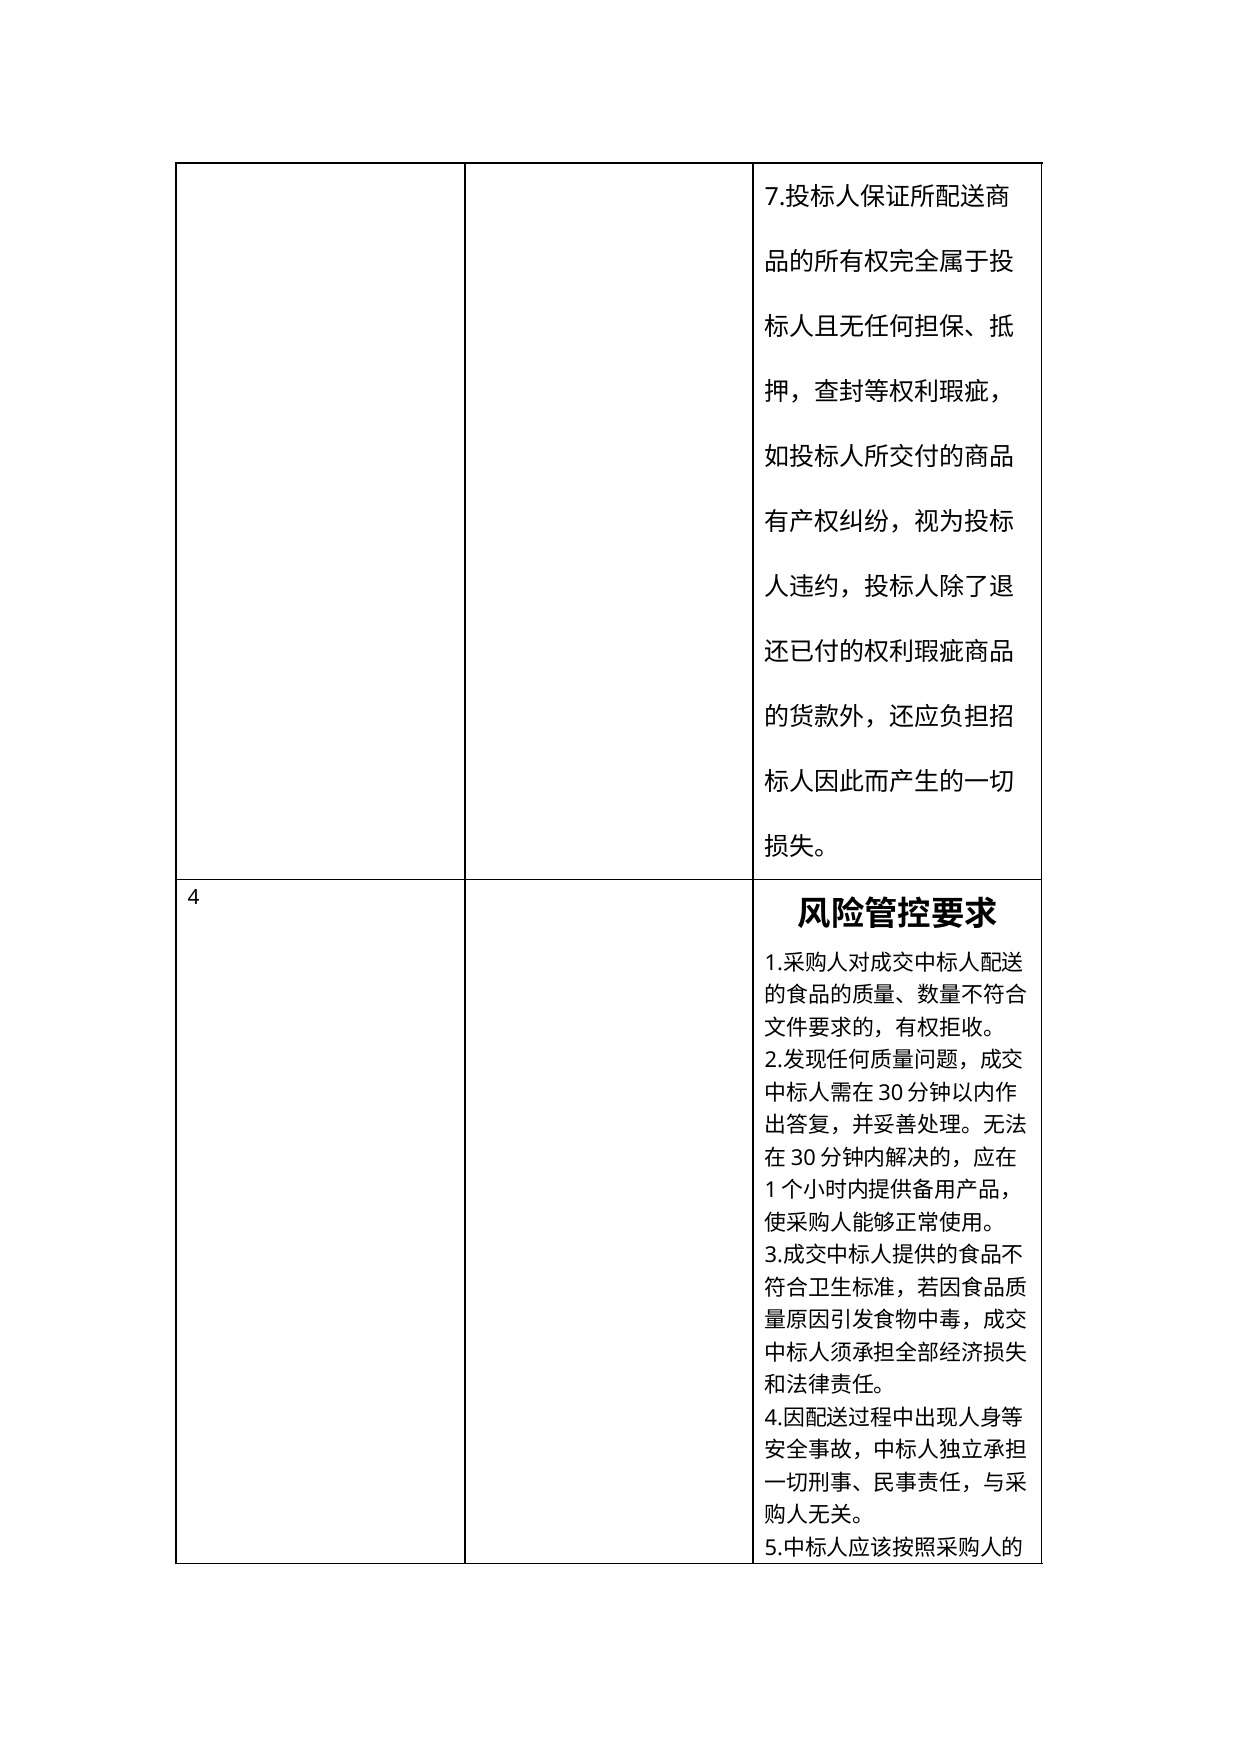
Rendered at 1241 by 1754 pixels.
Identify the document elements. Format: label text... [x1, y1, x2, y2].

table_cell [754, 880, 1041, 1563]
table_cell [466, 880, 752, 1563]
table_cell [466, 164, 752, 878]
table_cell 3 [177, 164, 464, 878]
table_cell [754, 164, 1041, 878]
table_cell 4 [177, 880, 464, 1563]
